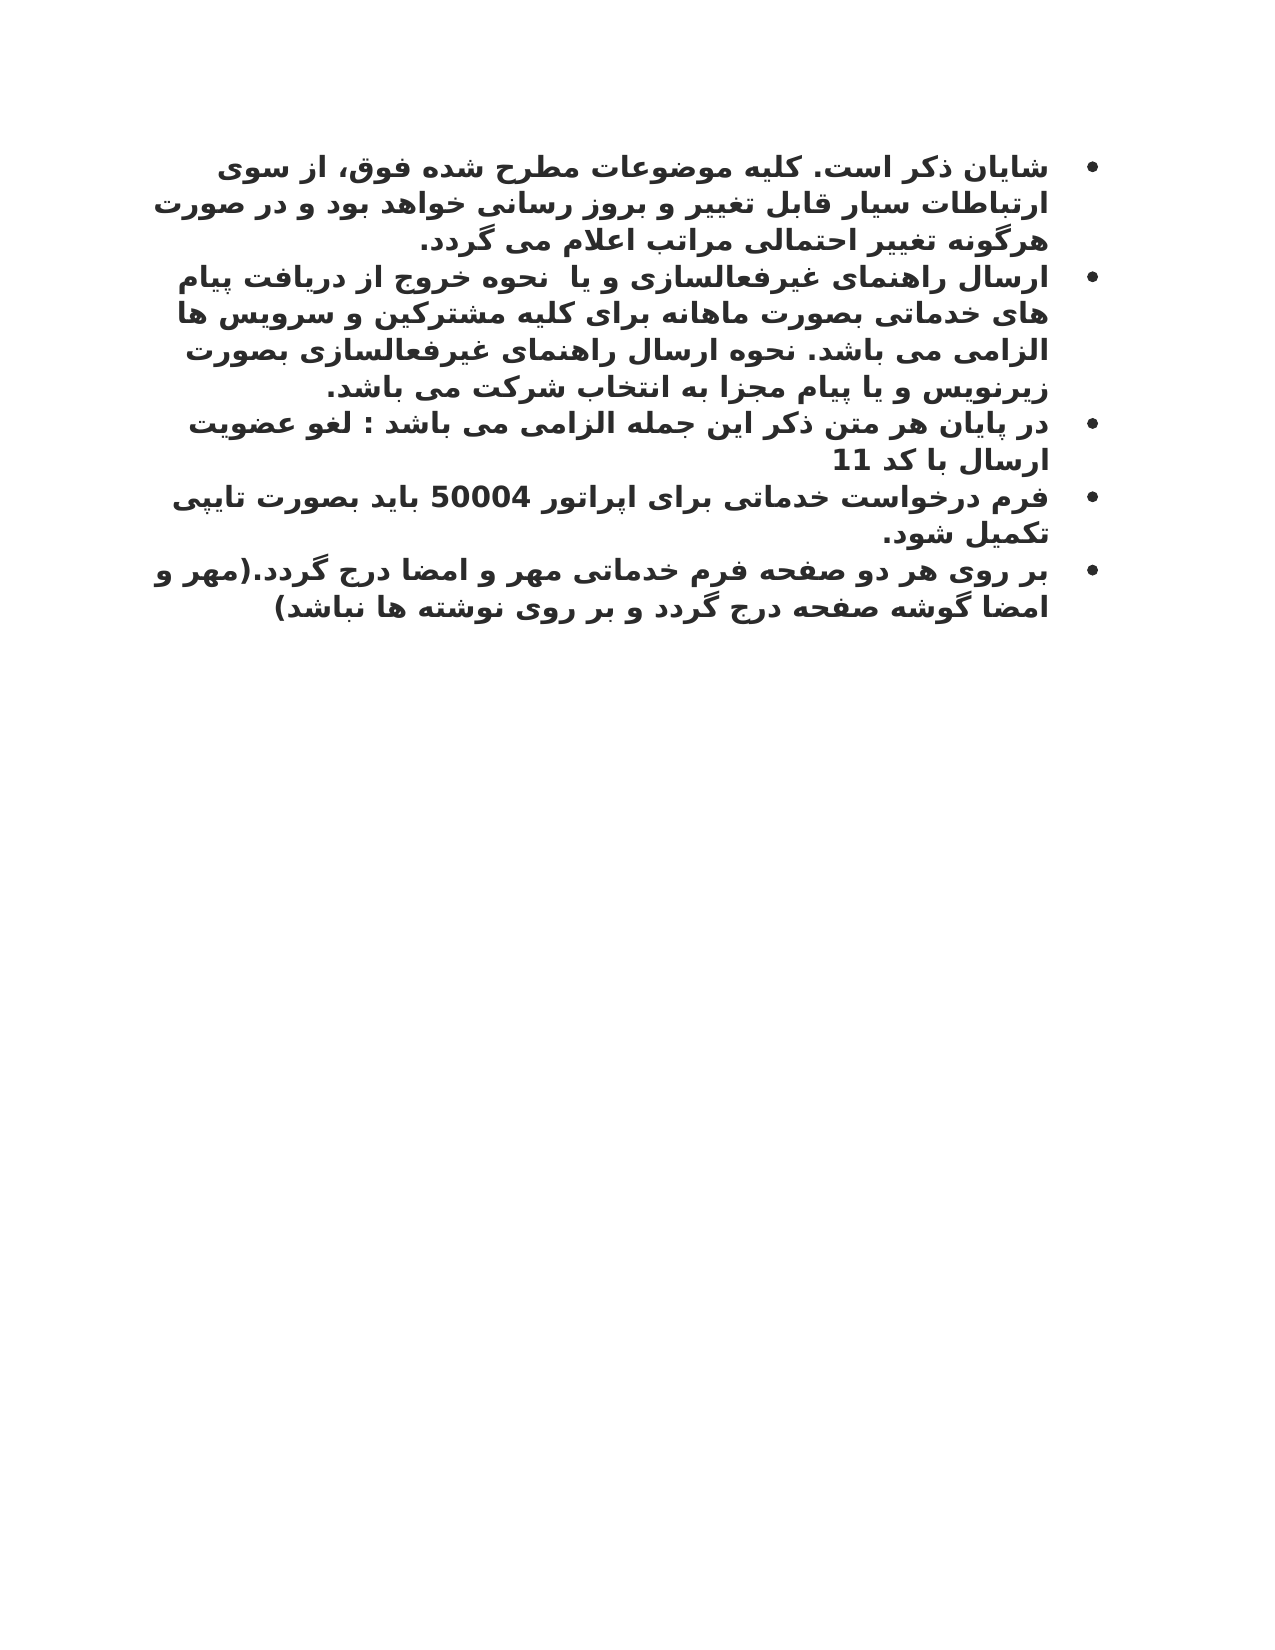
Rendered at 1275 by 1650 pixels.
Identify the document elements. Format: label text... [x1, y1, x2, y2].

list در پایان هر متن ذکر این جمله الزامی می باشد : لغو عضویت ارسال با کد 11 [150, 407, 1087, 477]
list بر روی هر دو صفحه فرم خدماتی مهر و امضا درج گردد.(مهر و امضا گوشه صفحه درج گردد و بر روی نوشته ها نباشد) [150, 553, 1087, 624]
list فرم درخواست خدماتی برای اپراتور 50004 باید بصورت تایپی تکمیل شود. [150, 480, 1087, 551]
list شایان ذکر است. کلیه موضوعات مطرح شده فوق، از سوی ارتباطات سیار قابل تغییر و بروز رسانی خواهد بود و در صورت هرگونه تغییر احتمالی مراتب اعلام می گردد. [150, 150, 1087, 257]
list ارسال راهنمای غیرفعالسازی و یا نحوه خروج از دریافت پیام های خدماتی بصورت ماهانه برای کلیه مشترکین و سرویس ها الزامی می باشد. نحوه ارسال راهنمای غیرفعالسازی بصورت زیرنویس و یا پیام مجزا به انتخاب شرکت می باشد. [150, 260, 1087, 404]
